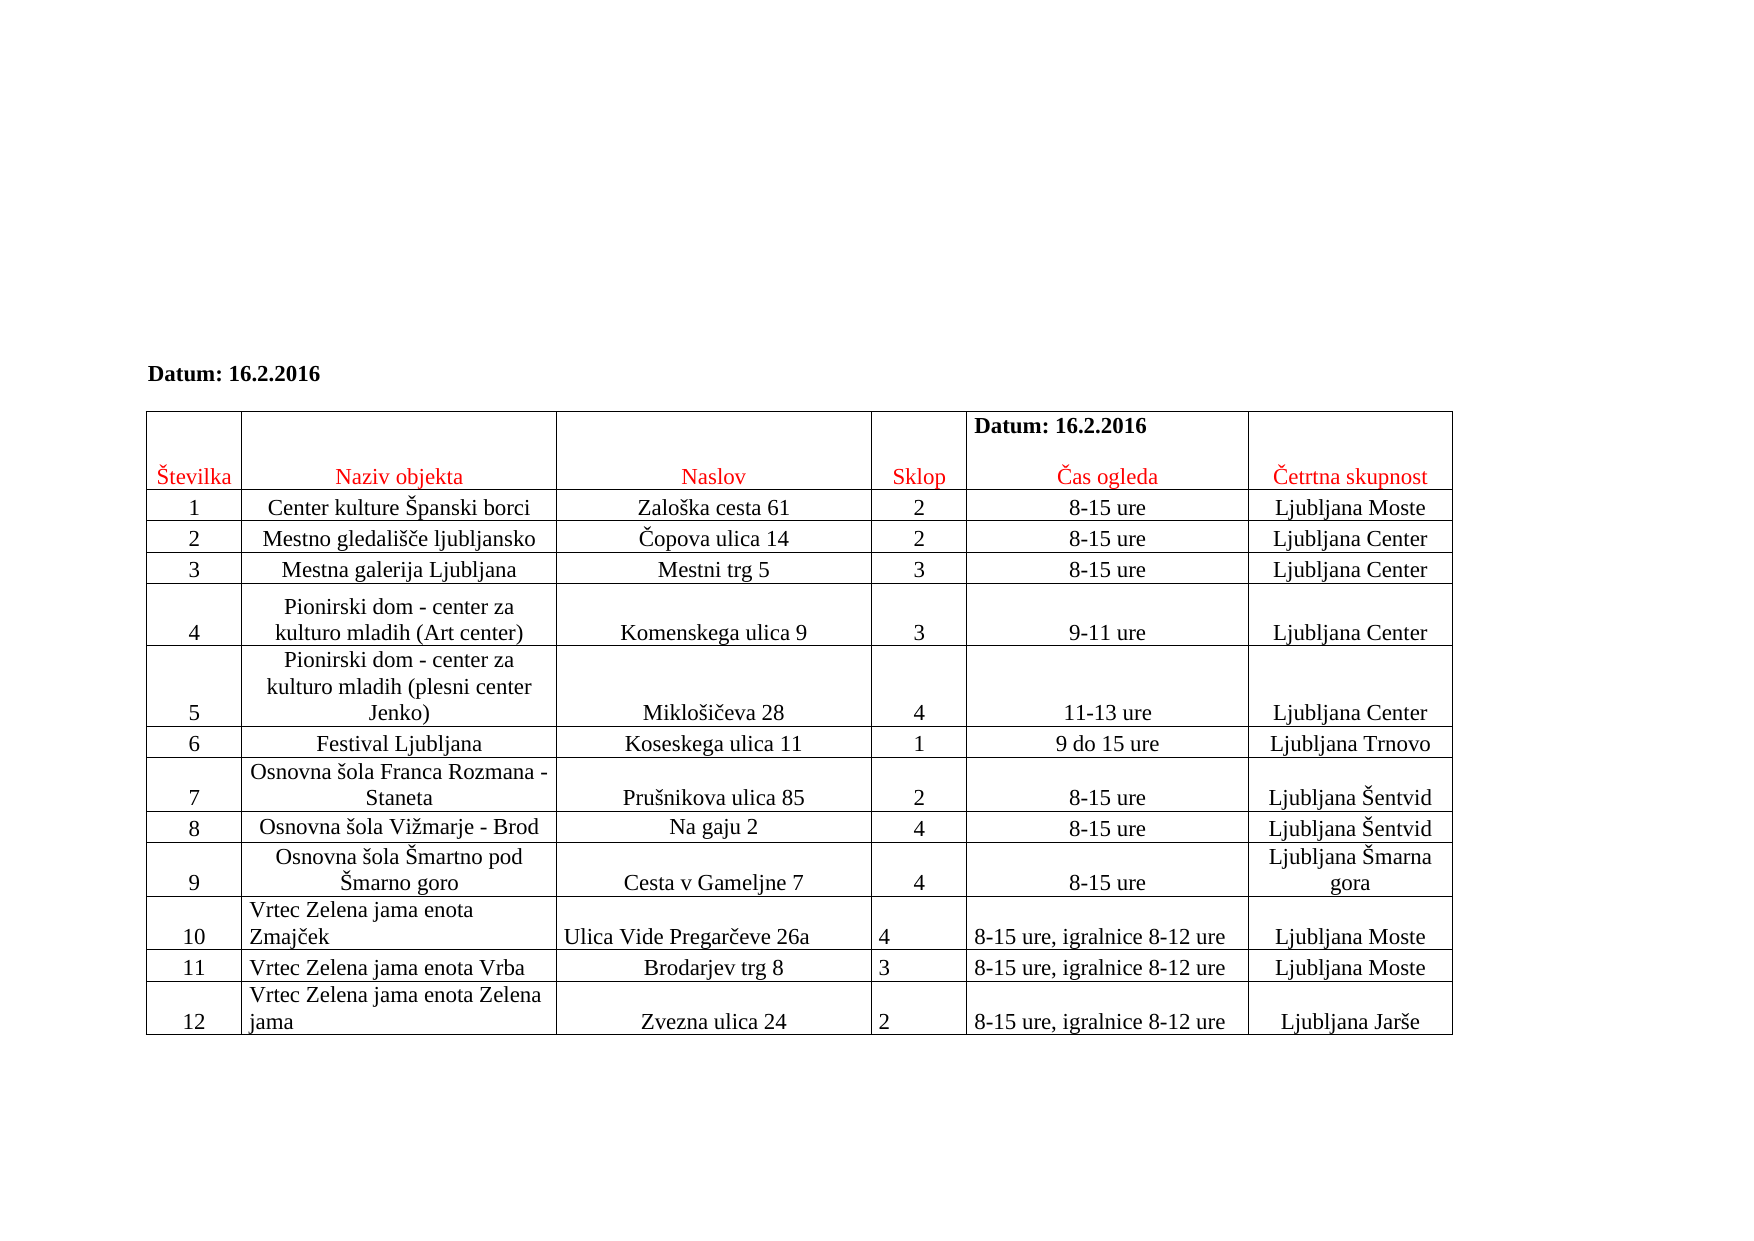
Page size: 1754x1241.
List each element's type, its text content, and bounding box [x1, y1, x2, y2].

table_cell Ljubljana Moste [1249, 897, 1452, 949]
table_cell Brodarjev trg 8 [557, 950, 871, 981]
table_cell 3 [147, 553, 241, 583]
table_cell 8-15 ure [967, 758, 1248, 811]
table_header Četrtna skupnost [1249, 412, 1452, 489]
table_cell 8-15 ure [967, 843, 1248, 896]
table_cell Ljubljana Center [1249, 553, 1452, 583]
table_header Datum: 16.2.2016 Čas ogleda [967, 412, 1248, 489]
table_cell Ljubljana Moste [1249, 950, 1452, 981]
table_cell Ulica Vide Pregarčeve 26a [557, 897, 871, 949]
table_cell Na gaju 2 [557, 812, 871, 842]
table_cell 9 do 15 ure [967, 727, 1248, 757]
table_cell 2 [872, 982, 966, 1034]
table_cell Ljubljana Center [1249, 521, 1452, 552]
table_cell 8-15 ure [967, 812, 1248, 842]
text Datum: 16.2.2016 [148, 360, 1606, 386]
table_cell 2 [872, 758, 966, 811]
table_cell 11 [147, 950, 241, 981]
table_cell Ljubljana Šmarna gora [1249, 843, 1452, 896]
table_cell Ljubljana Jarše [1249, 982, 1452, 1034]
table_cell 7 [147, 758, 241, 811]
table_cell 4 [872, 812, 966, 842]
table_cell 8 [147, 812, 241, 842]
table_cell 12 [147, 982, 241, 1034]
table_cell 6 [147, 727, 241, 757]
table_cell 8-15 ure, igralnice 8-12 ure [967, 897, 1248, 949]
table_cell 4 [872, 843, 966, 896]
table_header Naslov [557, 412, 871, 489]
table_cell 9-11 ure [967, 584, 1248, 645]
table_cell 4 [872, 897, 966, 949]
table_cell Čopova ulica 14 [557, 521, 871, 552]
table_header Sklop [872, 412, 966, 489]
table_cell 3 [872, 584, 966, 645]
table_cell Ljubljana Center [1249, 646, 1452, 726]
table_cell 4 [147, 584, 241, 645]
table_cell 1 [147, 490, 241, 520]
table_cell 3 [872, 950, 966, 981]
table_cell Center kulture Španski borci [242, 490, 556, 520]
table_cell Ljubljana Trnovo [1249, 727, 1452, 757]
table_cell Ljubljana Moste [1249, 490, 1452, 520]
table_cell 4 [872, 646, 966, 726]
table_cell 9 [147, 843, 241, 896]
table_cell Mestni trg 5 [557, 553, 871, 583]
table_cell 2 [872, 490, 966, 520]
table_cell Pionirski dom - center za kulturo mladih (plesni center Jenko) [242, 646, 556, 726]
table_header Naziv objekta [242, 412, 556, 489]
table_cell 8-15 ure, igralnice 8-12 ure [967, 982, 1248, 1034]
table_cell Cesta v Gameljne 7 [557, 843, 871, 896]
table_cell Ljubljana Center [1249, 584, 1452, 645]
table_cell 1 [872, 727, 966, 757]
table_cell Pionirski dom - center za kulturo mladih (Art center) [242, 584, 556, 645]
table_cell Festival Ljubljana [242, 727, 556, 757]
table_cell Prušnikova ulica 85 [557, 758, 871, 811]
table_cell Vrtec Zelena jama enota Zelena jama [242, 982, 556, 1034]
table_cell Osnovna šola Vižmarje - Brod [242, 812, 556, 842]
table_cell 5 [147, 646, 241, 726]
table_cell Koseskega ulica 11 [557, 727, 871, 757]
table_cell Ljubljana Šentvid [1249, 758, 1452, 811]
table_cell Ljubljana Šentvid [1249, 812, 1452, 842]
table_cell 8-15 ure [967, 553, 1248, 583]
table_cell Zaloška cesta 61 [557, 490, 871, 520]
table_cell 2 [147, 521, 241, 552]
table_cell Osnovna šola Šmartno pod Šmarno goro [242, 843, 556, 896]
table_cell Mestno gledališče ljubljansko [242, 521, 556, 552]
table_cell 8-15 ure [967, 521, 1248, 552]
table_cell Osnovna šola Franca Rozmana - Staneta [242, 758, 556, 811]
table_cell Mestna galerija Ljubljana [242, 553, 556, 583]
table_cell Miklošičeva 28 [557, 646, 871, 726]
table_cell 11-13 ure [967, 646, 1248, 726]
table_cell 10 [147, 897, 241, 949]
table_cell 8-15 ure [967, 490, 1248, 520]
table_cell Vrtec Zelena jama enota Vrba [242, 950, 556, 981]
table_header Številka [147, 412, 241, 489]
table_cell 3 [872, 553, 966, 583]
table_cell Zvezna ulica 24 [557, 982, 871, 1034]
table_cell 8-15 ure, igralnice 8-12 ure [967, 950, 1248, 981]
table_cell 2 [872, 521, 966, 552]
table_cell Vrtec Zelena jama enota Zmajček [242, 897, 556, 949]
table_cell Komenskega ulica 9 [557, 584, 871, 645]
